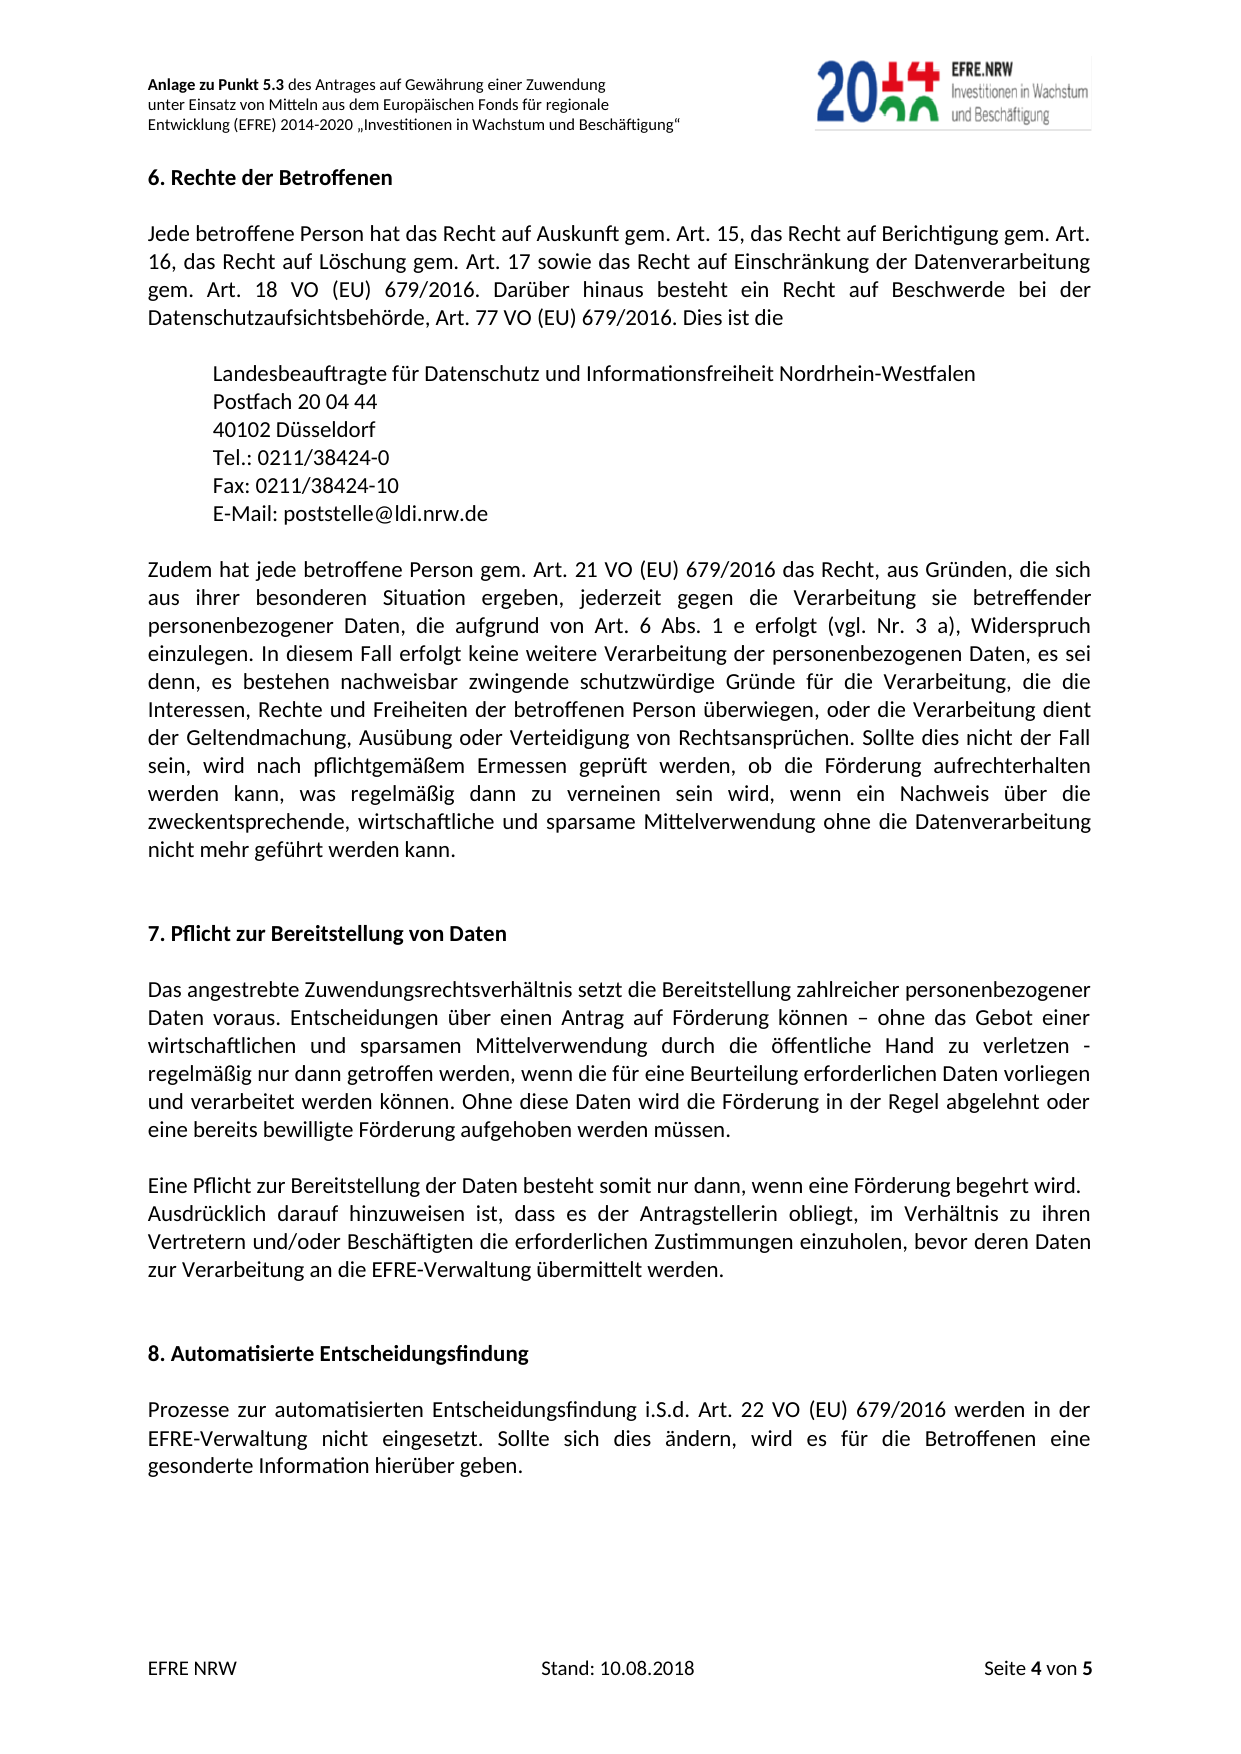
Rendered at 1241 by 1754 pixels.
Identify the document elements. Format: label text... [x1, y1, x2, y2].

text Tel.: 0211/38424-0 [213, 443, 1093, 471]
text 8. Automatisierte Entscheidungsfindung [148, 1339, 1093, 1368]
text E-Mail: poststelle@ldi.nrw.de [213, 499, 1093, 527]
text Jede betroffene Person hat das Recht auf Auskunft gem. Art. 15, das Recht auf Berichtigung gem. Art. 16, das Recht auf Löschung gem. Art. 17 sowie das Recht auf Einschränkung der Datenverarbeitung gem. Art. 18 VO (EU) 679/2016. Darüber hinaus besteht ein Recht auf Beschwerde bei der Datenschutzaufsichtsbehörde, Art. 77 VO (EU) 679/2016. Dies ist die [148, 219, 1093, 331]
text 7. Pflicht zur Bereitstellung von Daten [148, 919, 1093, 947]
text Postfach 20 04 44 [213, 387, 1093, 415]
text 40102 Düsseldorf [213, 415, 1093, 443]
picture [814, 56, 1092, 131]
text Zudem hat jede betroffene Person gem. Art. 21 VO (EU) 679/2016 das Recht, aus Gründen, die sich aus ihrer besonderen Situation ergeben, jederzeit gegen die Verarbeitung sie betreffender personenbezogener Daten, die aufgrund von Art. 6 Abs. 1 e erfolgt (vgl. Nr. 3 a), Widerspruch einzulegen. In diesem Fall erfolgt keine weitere Verarbeitung der personenbezogenen Daten, es sei denn, es bestehen nachweisbar zwingende schutzwürdige Gründe für die Verarbeitung, die die Interessen, Rechte und Freiheiten der betroffenen Person überwiegen, oder die Verarbeitung dient der Geltendmachung, Ausübung oder Verteidigung von Rechtsansprüchen. Sollte dies nicht der Fall sein, wird nach pflichtgemäßem Ermessen geprüft werden, ob die Förderung aufrechterhalten werden kann, was regelmäßig dann zu verneinen sein wird, wenn ein Nachweis über die zweckentsprechende, wirtschaftliche und sparsame Mittelverwendung ohne die Datenverarbeitung nicht mehr geführt werden kann. [148, 555, 1093, 863]
text Fax: 0211/38424-10 [213, 471, 1093, 499]
text Prozesse zur automatisierten Entscheidungsfindung i.S.d. Art. 22 VO (EU) 679/2016 werden in der EFRE-Verwaltung nicht eingesetzt. Sollte sich dies ändern, wird es für die Betroffenen eine gesonderte Information hierüber geben. [148, 1396, 1093, 1480]
text 6. Rechte der Betroffenen [148, 163, 1093, 191]
text Das angestrebte Zuwendungsrechtsverhältnis setzt die Bereitstellung zahlreicher personenbezogener Daten voraus. Entscheidungen über einen Antrag auf Förderung können – ohne das Gebot einer wirtschaftlichen und sparsamen Mittelverwendung durch die öffentliche Hand zu verletzen - regelmäßig nur dann getroffen werden, wenn die für eine Beurteilung erforderlichen Daten vorliegen und verarbeitet werden können. Ohne diese Daten wird die Förderung in der Regel abgelehnt oder eine bereits bewilligte Förderung aufgehoben werden müssen. [148, 975, 1093, 1143]
text Landesbeauftragte für Datenschutz und Informationsfreiheit Nordrhein-Westfalen [213, 359, 1093, 387]
text Eine Pflicht zur Bereitstellung der Daten besteht somit nur dann, wenn eine Förderung begehrt wird. [148, 1171, 1093, 1199]
text Ausdrücklich darauf hinzuweisen ist, dass es der Antragstellerin obliegt, im Verhältnis zu ihren Vertretern und/oder Beschäftigten die erforderlichen Zustimmungen einzuholen, bevor deren Daten zur Verarbeitung an die EFRE-Verwaltung übermittelt werden. [148, 1199, 1093, 1283]
